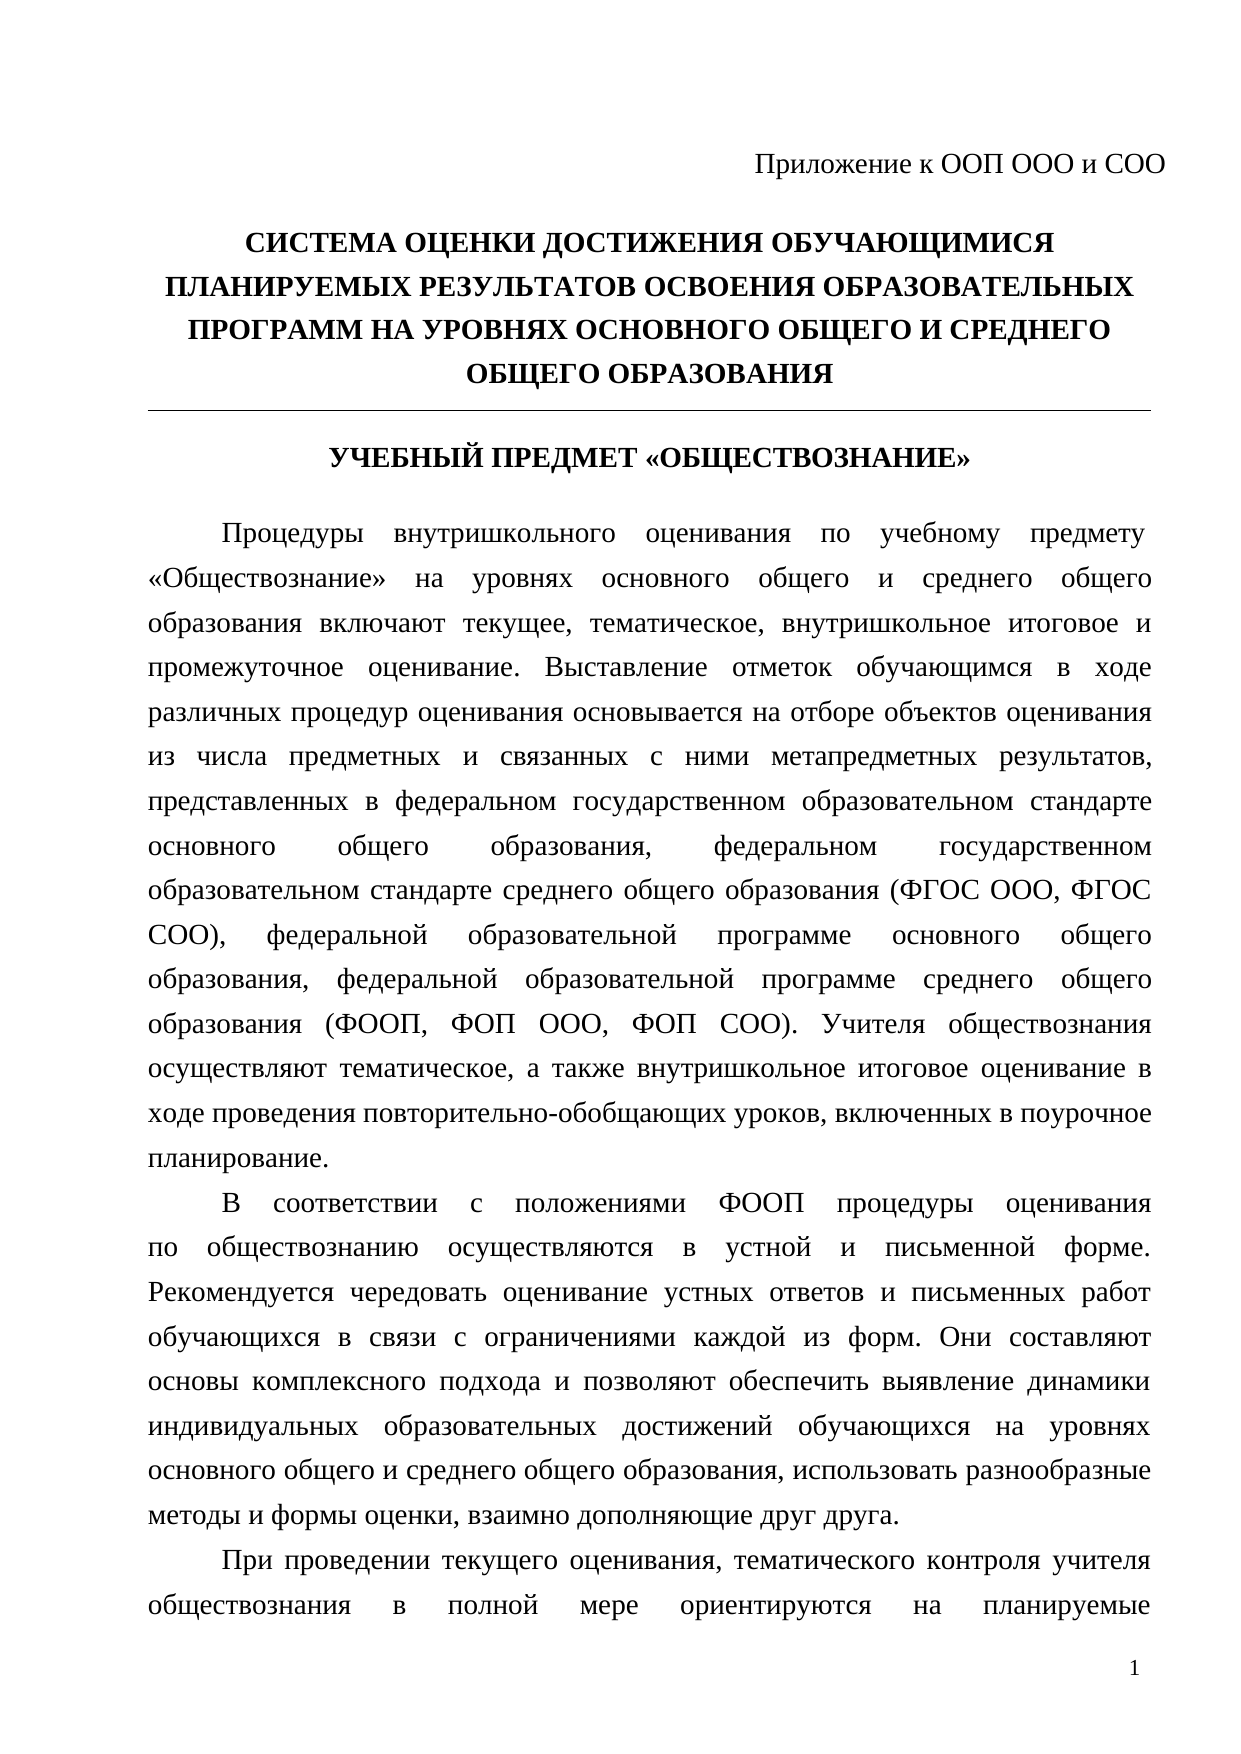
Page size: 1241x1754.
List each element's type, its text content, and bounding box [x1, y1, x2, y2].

text УЧЕБНЫЙ ПРЕДМЕТ «ОБЩЕСТВОЗНАНИЕ» [133, 440, 1166, 474]
text Процедуры внутришкольного оценивания по учебному предмету [221, 515, 1166, 548]
text В соответствии с положениями ФООП процедуры оценивания по обществознанию осуществляются в устной и письменной форме. Рекомендуется чередовать оценивание устных ответов и письменных работ обучающихся в связи с ограничениями каждой из форм. Они составляют основы комплексного подхода и позволяют обеспечить выявление динамики индивидуальных образовательных достижений обучающихся на уровнях основного общего и среднего общего образования, использовать разнообразные методы и формы оценки, взаимно дополняющие друг друга. [148, 1185, 1152, 1531]
text «Обществознание» на уровнях основного общего и среднего общего образования включают текущее, тематическое, внутришкольное итоговое и промежуточное оценивание. Выставление отметок обучающимся в ходе различных процедур оценивания основывается на отборе объектов оценивания из числа предметных и связанных с ними метапредметных результатов, представленных в федеральном государственном образовательном стандарте основного общего образования, федеральном государственном образовательном стандарте среднего общего образования (ФГОС ООО, ФГОС СОО), федеральной образовательной программе основного общего образования, федеральной образовательной программе среднего общего образования (ФООП, ФОП ООО, ФОП СОО). Учителя обществознания осуществляют тематическое, а также внутришкольное итоговое оценивание в ходе проведения повторительно-обобщающих уроков, включенных в поурочное планирование. [148, 560, 1153, 1173]
text ПЛАНИРУЕМЫХ РЕЗУЛЬТАТОВ ОСВОЕНИЯ ОБРАЗОВАТЕЛЬНЫХ ПРОГРАММ НА УРОВНЯХ ОСНОВНОГО ОБЩЕГО И СРЕДНЕГО ОБЩЕГО ОБРАЗОВАНИЯ [133, 269, 1166, 389]
text СИСТЕМА ОЦЕНКИ ДОСТИЖЕНИЯ ОБУЧАЮЩИМИСЯ [133, 225, 1166, 259]
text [148, 1542, 1151, 1620]
text Приложение к ООП ООО и СОО [133, 146, 1166, 179]
